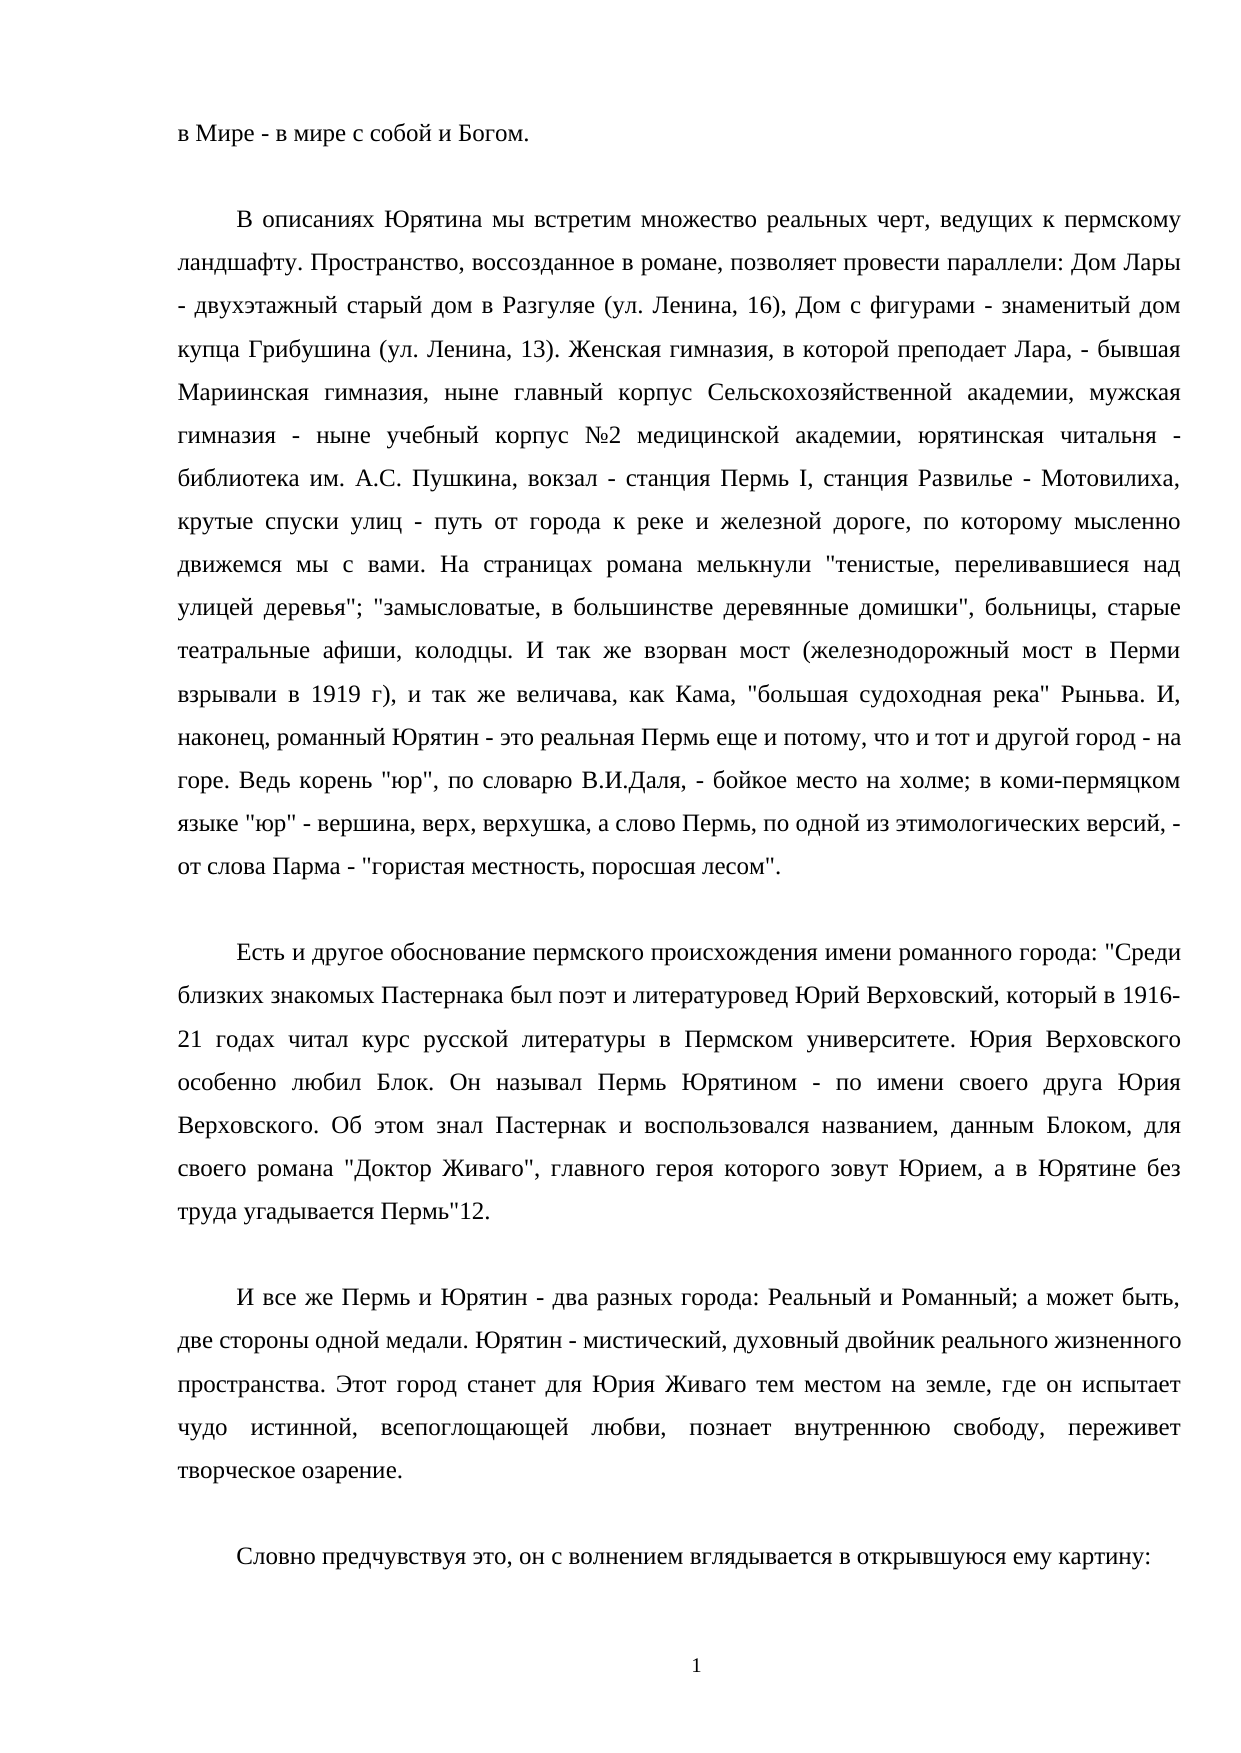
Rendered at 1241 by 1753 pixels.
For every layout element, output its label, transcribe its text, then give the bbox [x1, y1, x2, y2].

text В описаниях Юрятина мы встретим множество реальных черт, ведущих к пермскому ландшафту. Пространство, воссозданное в романе, позволяет провести параллели: Дом Лары - двухэтажный старый дом в Разгуляе (ул. Ленина, 16), Дом с фигурами - знаменитый дом купца Грибушина (ул. Ленина, 13). Женская гимназия, в которой преподает Лара, - бывшая Мариинская гимназия, ныне главный корпус Сельскохозяйственной академии, мужская гимназия - ныне учебный корпус №2 медицинской академии, юрятинская читальня - библиотека им. А.С. Пушкина, вокзал - станция Пермь I, станция Развилье - Мотовилиха, крутые спуски улиц - путь от города к реке и железной дороге, по которому мысленно движемся мы с вами. На страницах романа мелькнули "тенистые, переливавшиеся над улицей деревья"; "замысловатые, в большинстве деревянные домишки", больницы, старые театральные афиши, колодцы. И так же взорван мост (железнодорожный мост в Перми взрывали в 1919 г), и так же величава, как Кама, "большая судоходная река" Рыньва. И, наконец, романный Юрятин - это реальная Пермь еще и потому, что и тот и другой город - на горе. Ведь корень "юр", по словарю В.И.Даля, - бойкое место на холме; в коми-пермяцком языке "юр" - вершина, верх, верхушка, а слово Пермь, по одной из этимологических версий, - от слова Парма - "гористая местность, поросшая лесом". [177, 204, 1182, 880]
text Словно предчувствуя это, он с волнением вглядывается в открывшуюся ему картину: [177, 1541, 1182, 1570]
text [177, 118, 1182, 147]
text И все же Пермь и Юрятин - два разных города: Реальный и Романный; а может быть, две стороны одной медали. Юрятин - мистический, духовный двойник реального жизненного пространства. Этот город станет для Юрия Живаго тем местом на земле, где он испытает чудо истинной, всепоглощающей любви, познает внутреннюю свободу, переживет творческое озарение. [177, 1282, 1182, 1484]
text Есть и другое обоснование пермского происхождения имени романного города: "Среди близких знакомых Пастернака был поэт и литературовед Юрий Верховский, который в 1916-21 годах читал курс русской литературы в Пермском университете. Юрия Верховского особенно любил Блок. Он называл Пермь Юрятином - по имени своего друга Юрия Верховского. Об этом знал Пастернак и воспользовался названием, данным Блоком, для своего романа "Доктор Живаго", главного героя которого зовут Юрием, а в Юрятине без труда угадывается Пермь"12. [177, 937, 1182, 1225]
